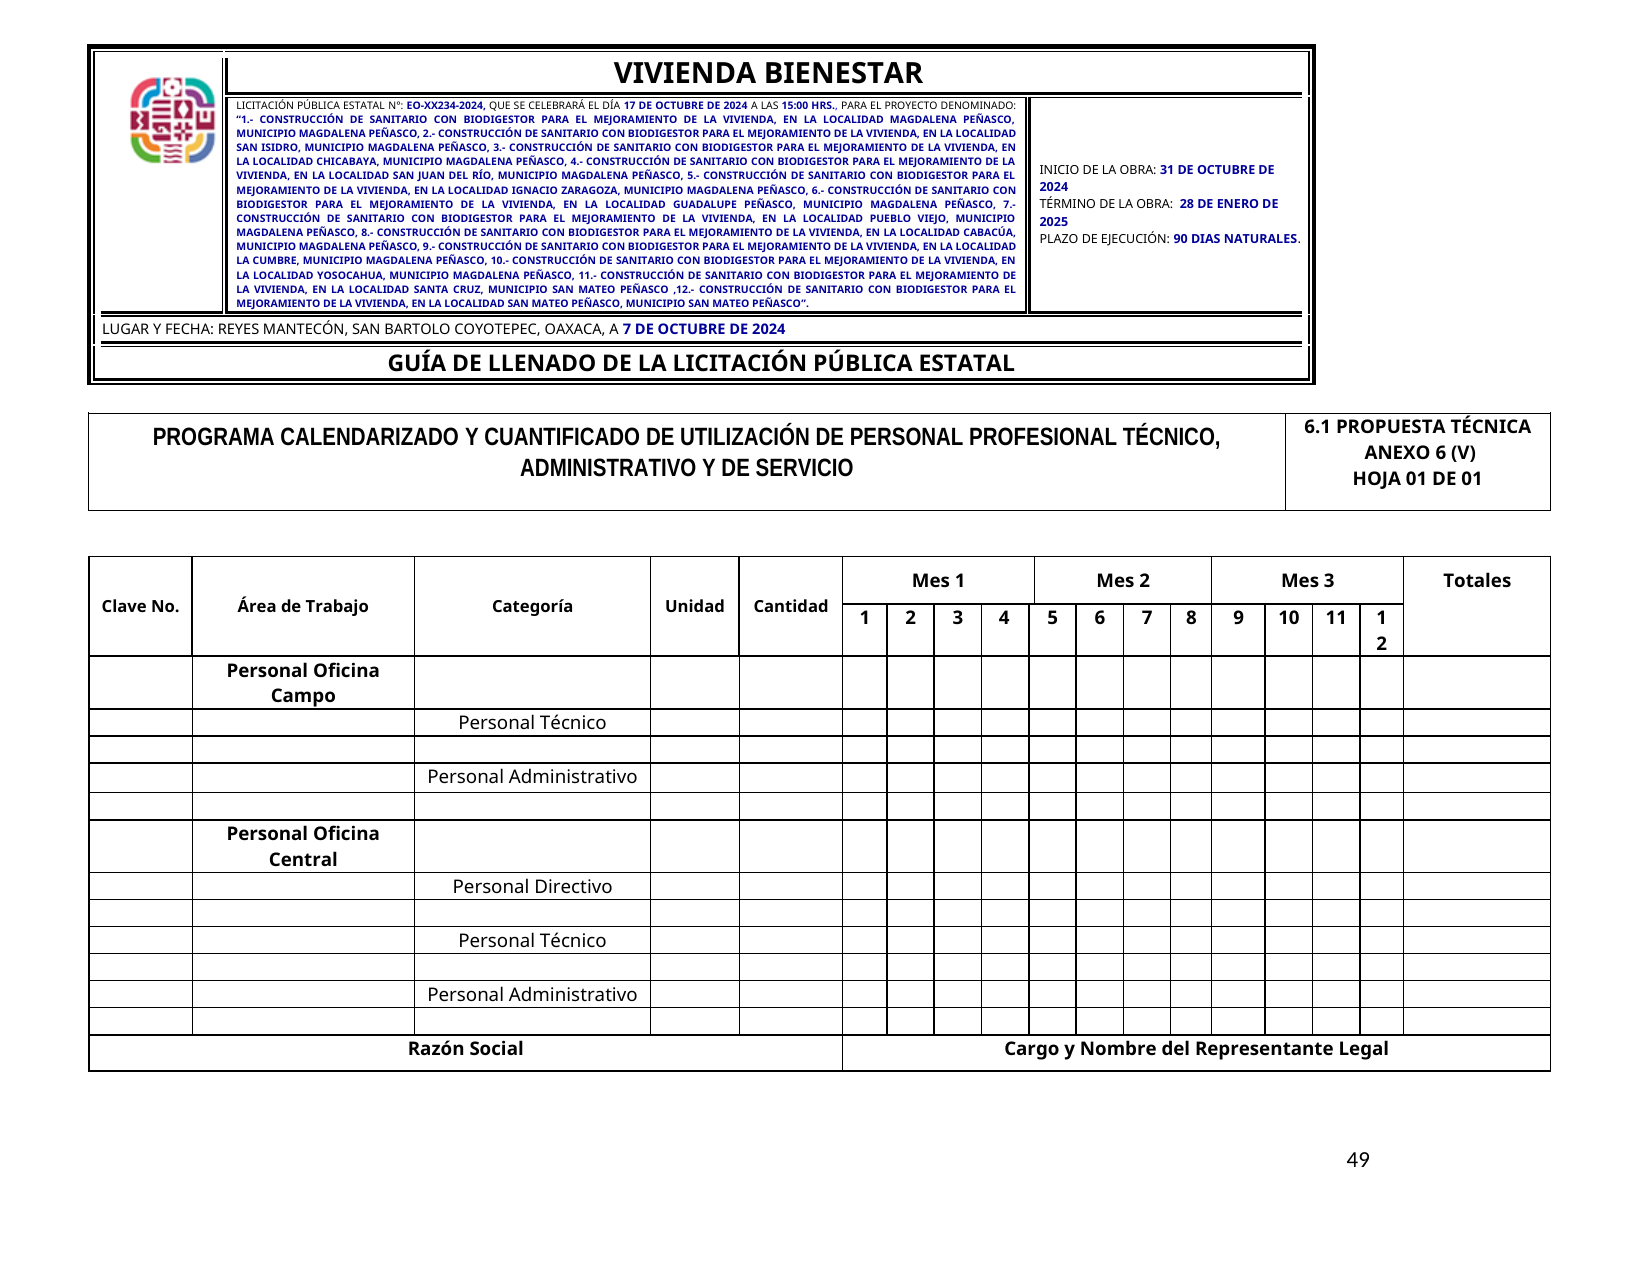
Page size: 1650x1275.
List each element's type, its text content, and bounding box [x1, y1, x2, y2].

table_cell [1361, 764, 1403, 792]
table_cell [1077, 873, 1123, 898]
table_cell [843, 981, 886, 1007]
table_cell [1404, 981, 1550, 1007]
table_cell [415, 1008, 650, 1034]
table_cell [1124, 927, 1170, 953]
table_header Área de Trabajo [193, 557, 414, 655]
table_cell [740, 1008, 842, 1034]
table_cell [651, 927, 739, 953]
table_cell [1361, 710, 1403, 735]
table_cell 9 [1212, 605, 1264, 655]
table_cell [415, 793, 650, 819]
table_cell [1361, 1008, 1403, 1034]
table_cell [1361, 793, 1403, 819]
table_cell [651, 710, 739, 735]
table_cell [982, 737, 1028, 762]
table_cell [1404, 710, 1550, 735]
table_cell [1212, 821, 1264, 871]
table_cell [415, 821, 650, 871]
table_cell [888, 737, 933, 762]
table_cell [1212, 710, 1264, 735]
table_cell [90, 657, 192, 708]
table_cell [1030, 873, 1075, 898]
table_cell [651, 821, 739, 871]
table_cell [1404, 1008, 1550, 1034]
table_cell [1171, 927, 1211, 953]
table_cell [651, 873, 739, 898]
table_cell [1361, 981, 1403, 1007]
table_cell [935, 737, 981, 762]
table_cell [193, 710, 414, 735]
table_cell [1171, 764, 1211, 792]
table_cell [1030, 793, 1075, 819]
table_cell [193, 1008, 414, 1034]
table_cell [935, 1008, 981, 1034]
table_cell [1077, 764, 1123, 792]
table_cell [1171, 873, 1211, 898]
table_cell [1124, 657, 1170, 708]
table_cell [1030, 900, 1075, 926]
table_cell [1124, 954, 1170, 980]
table_cell [415, 900, 650, 926]
table_cell [193, 793, 414, 819]
table_cell [1171, 793, 1211, 819]
table_cell [1171, 657, 1211, 708]
table_cell [740, 873, 842, 898]
table_cell [1266, 657, 1312, 708]
table_cell [1030, 764, 1075, 792]
table_cell [1077, 737, 1123, 762]
table_cell 1 [843, 605, 886, 655]
table_cell Personal Técnico [415, 927, 650, 953]
table_cell 3 [935, 605, 981, 655]
table_cell [1077, 927, 1123, 953]
table_cell Personal Administrativo [415, 981, 650, 1007]
table_cell [740, 737, 842, 762]
table_cell [1404, 764, 1550, 792]
table_cell [1212, 900, 1264, 926]
table_cell [1266, 821, 1312, 871]
table_cell [1212, 873, 1264, 898]
table_cell [1266, 900, 1312, 926]
table_cell [651, 981, 739, 1007]
table_cell 12 [1361, 605, 1403, 655]
table_cell [1171, 981, 1211, 1007]
table_cell [1313, 821, 1359, 871]
table_cell [1212, 764, 1264, 792]
table_cell [651, 737, 739, 762]
table_cell [1313, 873, 1359, 898]
table_header Totales [1404, 557, 1550, 603]
table_cell [1171, 737, 1211, 762]
table_cell [982, 927, 1028, 953]
table_cell [843, 927, 886, 953]
table_cell [90, 764, 192, 792]
table_header 6.1 PROPUESTA TÉCNICA ANEXO 6 (V) HOJA 01 DE 01 [1286, 414, 1550, 510]
table_cell [1171, 900, 1211, 926]
table_cell [90, 900, 192, 926]
table_cell Personal Técnico [415, 710, 650, 735]
table_cell [415, 737, 650, 762]
table_cell [1212, 657, 1264, 708]
table_cell [982, 981, 1028, 1007]
table_cell [1077, 710, 1123, 735]
table_cell [982, 710, 1028, 735]
table_cell [740, 954, 842, 980]
table_cell [651, 793, 739, 819]
table_cell [982, 764, 1028, 792]
table_cell Razón Social [90, 1036, 842, 1070]
table_cell [1077, 657, 1123, 708]
table_cell [843, 1008, 886, 1034]
table_cell [193, 954, 414, 980]
table_cell [1361, 821, 1403, 871]
table_cell [1266, 710, 1312, 735]
table_cell [1077, 954, 1123, 980]
table_cell [90, 737, 192, 762]
table_cell [415, 954, 650, 980]
table_cell [1212, 793, 1264, 819]
table_cell [90, 821, 192, 871]
table_cell [651, 954, 739, 980]
table_cell [90, 1008, 192, 1034]
table_cell Personal Oficina Campo [193, 657, 414, 708]
table_cell [1266, 737, 1312, 762]
table_cell [1266, 981, 1312, 1007]
table_cell [1313, 927, 1359, 953]
table_cell [843, 657, 886, 708]
table_cell [1124, 873, 1170, 898]
table_cell [1171, 710, 1211, 735]
table_cell [1124, 900, 1170, 926]
table_cell [888, 927, 933, 953]
table_cell 6 [1077, 605, 1123, 655]
table_cell [982, 793, 1028, 819]
table_cell [193, 764, 414, 792]
table_cell [935, 981, 981, 1007]
table_cell [1313, 657, 1359, 708]
table_cell [1361, 657, 1403, 708]
table_cell [1124, 821, 1170, 871]
table_cell Personal Directivo [415, 873, 650, 898]
table_cell [935, 873, 981, 898]
table_cell [740, 764, 842, 792]
table_cell [1361, 737, 1403, 762]
table_cell [1404, 900, 1550, 926]
table_cell [843, 737, 886, 762]
table_cell [1171, 1008, 1211, 1034]
table_cell [982, 1008, 1028, 1034]
table_cell [1266, 954, 1312, 980]
table_cell [90, 927, 192, 953]
table_cell [1030, 981, 1075, 1007]
table_cell [740, 927, 842, 953]
table_header Mes 1 [843, 557, 1034, 603]
table_cell [1030, 737, 1075, 762]
table_cell [90, 981, 192, 1007]
table_cell [1404, 603, 1550, 655]
table_cell [935, 927, 981, 953]
table_cell [740, 657, 842, 708]
table_cell [1313, 981, 1359, 1007]
table_cell [1313, 954, 1359, 980]
table_cell Personal Administrativo [415, 764, 650, 792]
table_cell 7 [1124, 605, 1170, 655]
table_cell [651, 900, 739, 926]
table_cell [888, 764, 933, 792]
table_cell [888, 657, 933, 708]
table_cell [1361, 954, 1403, 980]
table_cell [1124, 981, 1170, 1007]
table_cell 5 [1030, 605, 1075, 655]
table_cell 2 [888, 605, 933, 655]
table_header Categoría [415, 557, 650, 655]
table_cell [1404, 873, 1550, 898]
table_cell [1313, 764, 1359, 792]
table_cell 11 [1313, 605, 1359, 655]
table_cell [1077, 900, 1123, 926]
table_cell [1361, 927, 1403, 953]
table_cell [193, 927, 414, 953]
table_cell [1212, 1008, 1264, 1034]
table_cell [1404, 927, 1550, 953]
table_cell Personal Oficina Central [193, 821, 414, 871]
table_cell [1124, 710, 1170, 735]
table_cell [888, 821, 933, 871]
table_cell [1266, 1008, 1312, 1034]
table_cell 4 [982, 605, 1028, 655]
table_cell [1313, 737, 1359, 762]
table_cell [888, 1008, 933, 1034]
table_cell [1124, 737, 1170, 762]
table_cell [1361, 873, 1403, 898]
table_cell [1404, 954, 1550, 980]
table_cell [1313, 900, 1359, 926]
table_cell [740, 793, 842, 819]
table_cell [193, 873, 414, 898]
table_cell [1212, 737, 1264, 762]
table_cell [1313, 1008, 1359, 1034]
table_cell [888, 954, 933, 980]
table_cell [935, 710, 981, 735]
table_cell [888, 873, 933, 898]
table_cell [1404, 737, 1550, 762]
table_cell [193, 900, 414, 926]
table_cell [740, 710, 842, 735]
table_cell Cargo y Nombre del Representante Legal [843, 1036, 1550, 1070]
table_cell [1266, 793, 1312, 819]
table_cell [1124, 793, 1170, 819]
table_cell [1030, 657, 1075, 708]
table_cell [90, 954, 192, 980]
table_cell [843, 764, 886, 792]
table_cell [1266, 764, 1312, 792]
table_cell [193, 737, 414, 762]
table_cell [982, 821, 1028, 871]
table_cell [1030, 710, 1075, 735]
table_cell [888, 981, 933, 1007]
table_cell [843, 793, 886, 819]
table_cell [1030, 1008, 1075, 1034]
table_cell [1266, 927, 1312, 953]
picture [119, 70, 222, 169]
table_cell [90, 793, 192, 819]
table_cell [1171, 954, 1211, 980]
table_cell [1404, 657, 1550, 708]
table_cell [740, 821, 842, 871]
table_cell [935, 954, 981, 980]
table_cell [935, 764, 981, 792]
table_cell [843, 821, 886, 871]
table_cell [651, 764, 739, 792]
table_cell [843, 954, 886, 980]
table_cell [843, 873, 886, 898]
table_cell [1077, 821, 1123, 871]
table_cell [888, 900, 933, 926]
table_cell [1077, 1008, 1123, 1034]
table_cell [1404, 821, 1550, 871]
table_cell [1171, 821, 1211, 871]
table_header Cantidad [740, 557, 842, 655]
table_cell [1124, 1008, 1170, 1034]
table_cell [1030, 954, 1075, 980]
table_cell [982, 873, 1028, 898]
table_cell 8 [1171, 605, 1211, 655]
table_header PROGRAMA CALENDARIZADO Y CUANTIFICADO DE UTILIZACIÓN DE PERSONAL PROFESIONAL TÉCNICO, ADMINISTRATIVO Y DE SERVICIO [89, 414, 1285, 510]
table_cell [1212, 927, 1264, 953]
table_cell [651, 1008, 739, 1034]
table_header Clave No. [90, 557, 191, 655]
table_cell [1266, 873, 1312, 898]
table_cell [1313, 793, 1359, 819]
table_header Unidad [651, 557, 738, 655]
table_cell [1361, 900, 1403, 926]
table_cell [193, 981, 414, 1007]
table_cell [888, 710, 933, 735]
table_cell 10 [1266, 605, 1312, 655]
table_header Mes 2 [1035, 557, 1211, 603]
table_cell [1313, 710, 1359, 735]
table_cell [1404, 793, 1550, 819]
table_cell [935, 821, 981, 871]
table_cell [1124, 764, 1170, 792]
table_cell [982, 900, 1028, 926]
table_cell [843, 710, 886, 735]
table_cell [651, 657, 739, 708]
table_cell [1077, 793, 1123, 819]
table_cell [1212, 981, 1264, 1007]
table_cell [415, 657, 650, 708]
table_cell [1077, 981, 1123, 1007]
table_cell [843, 900, 886, 926]
table_cell [90, 873, 192, 898]
table_cell [888, 793, 933, 819]
table_cell [740, 981, 842, 1007]
table_cell [1030, 821, 1075, 871]
table_cell [740, 900, 842, 926]
table_header Mes 3 [1212, 557, 1403, 603]
table_cell [1030, 927, 1075, 953]
table_cell [935, 793, 981, 819]
table_cell [982, 954, 1028, 980]
table_cell [1212, 954, 1264, 980]
table_cell [90, 710, 192, 735]
table_cell [935, 657, 981, 708]
table_cell [982, 657, 1028, 708]
table_cell [935, 900, 981, 926]
